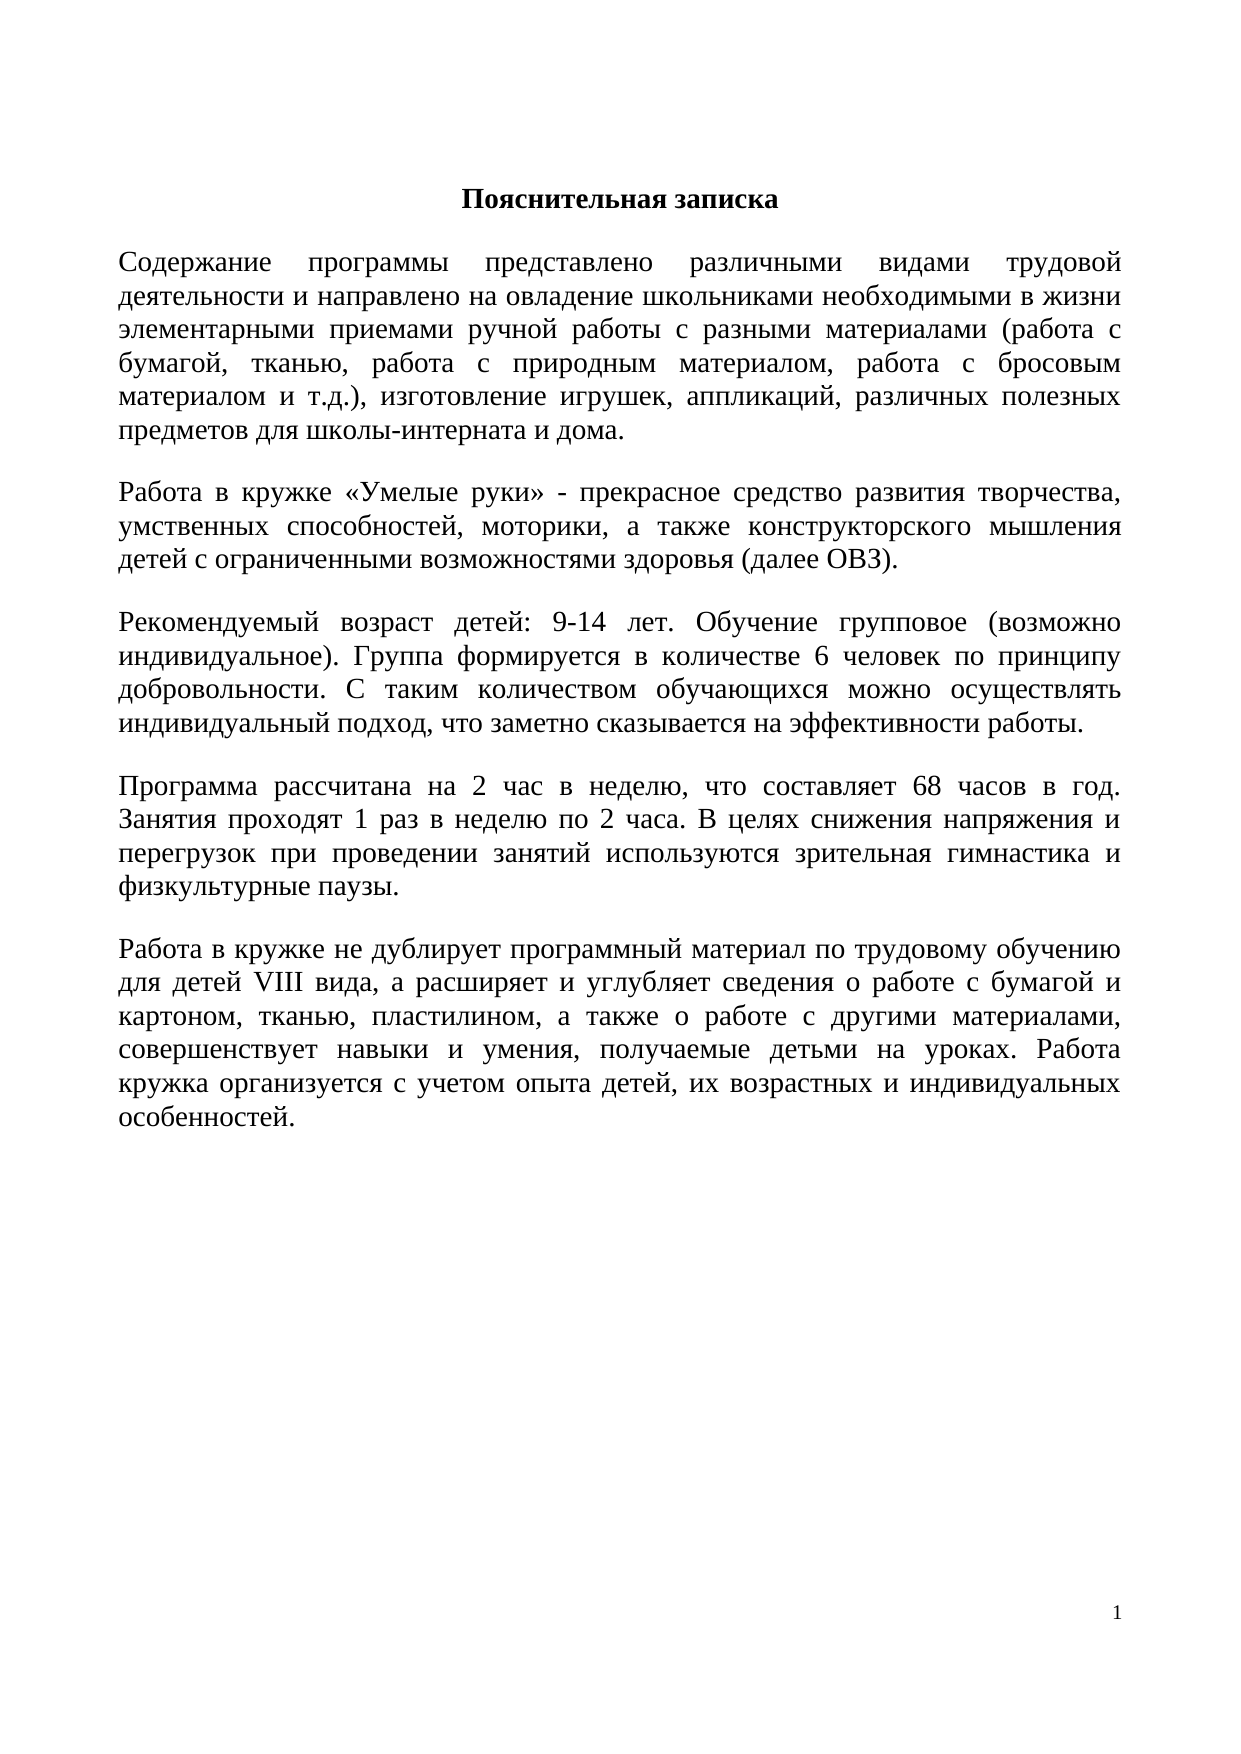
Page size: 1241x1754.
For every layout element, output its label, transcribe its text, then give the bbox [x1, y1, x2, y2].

text Содержание программы представлено различными видами трудовой деятельности и направлено на овладение школьниками необходимыми в жизни элементарными приемами ручной работы с разными материалами (работа с бумагой, тканью, работа с природным материалом, работа с бросовым материалом и т.д.), изготовление игрушек, аппликаций, различных полезных предметов для школы-интерната и дома. [118, 244, 1122, 445]
text Пояснительная записка [118, 181, 1122, 215]
text 1 [118, 1600, 1122, 1624]
text Работа в кружке не дублирует программный материал по трудовому обучению для детей VIII вида, а расширяет и углубляет сведения о работе с бумагой и картоном, тканью, пластилином, а также о работе с другими материалами, совершенствует навыки и умения, получаемые детьми на уроках. Работа кружка организуется с учетом опыта детей, их возрастных и индивидуальных особенностей. [118, 931, 1122, 1132]
text Рекомендуемый возраст детей: 9-14 лет. Обучение групповое (возможно индивидуальное). Группа формируется в количестве 6 человек по принципу добровольности. С таким количеством обучающихся можно осуществлять индивидуальный подход, что заметно сказывается на эффективности работы. [118, 604, 1122, 738]
text Программа рассчитана на 2 час в неделю, что составляет 68 часов в год. Занятия проходят 1 раз в неделю по 2 часа. В целях снижения напряжения и перегрузок при проведении занятий используются зрительная гимнастика и физкультурные паузы. [118, 768, 1122, 902]
text Работа в кружке «Умелые руки» - прекрасное средство развития творчества, умственных способностей, моторики, а также конструкторского мышления детей с ограниченными возможностями здоровья (далее ОВЗ). [118, 474, 1122, 575]
